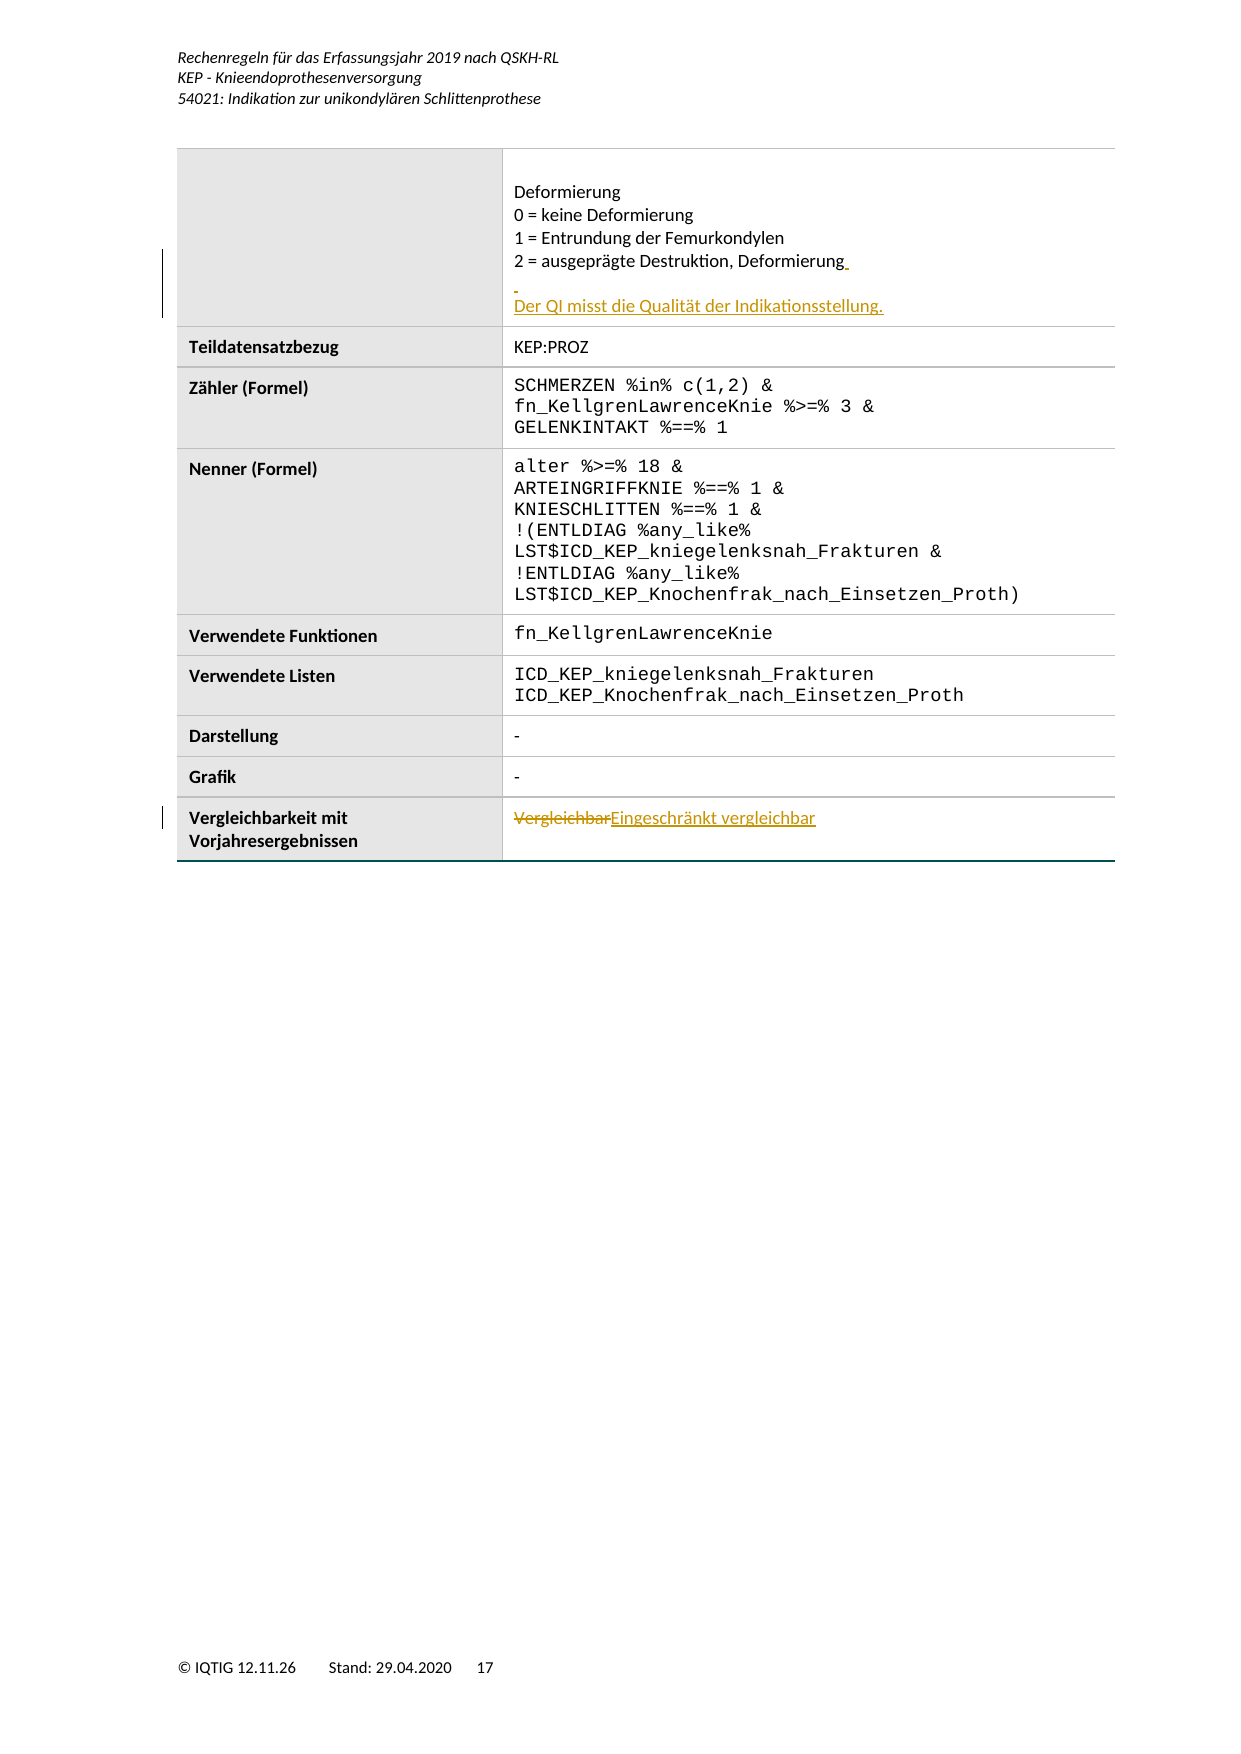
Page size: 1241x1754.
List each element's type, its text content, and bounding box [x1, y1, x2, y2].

table_cell ICD_KEP_kniegelenksnah_Frakturen ICD_KEP_Knochenfrak_nach_Einsetzen_Proth [503, 656, 1115, 715]
table_cell Grafik [177, 757, 502, 796]
table_cell SCHMERZEN %in% c(1,2) & fn_KellgrenLawrenceKnie %>=% 3 & GELENKINTAKT %==% 1 [503, 368, 1115, 448]
table_cell Verwendete Listen [177, 656, 502, 715]
table_cell Teildatensatzbezug [177, 327, 502, 366]
table_cell - [503, 716, 1115, 756]
table_cell Nenner (Formel) [177, 449, 502, 614]
table_cell Zähler (Formel) [177, 368, 502, 448]
table_cell [503, 798, 1115, 860]
table_cell KEP:PROZ [503, 327, 1115, 366]
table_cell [503, 149, 1115, 326]
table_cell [177, 149, 502, 326]
table_cell Darstellung [177, 716, 502, 756]
table_cell Vergleichbarkeit mit Vorjahresergebnissen [177, 798, 502, 860]
table_cell - [503, 757, 1115, 796]
table_cell alter %>=% 18 & ARTEINGRIFFKNIE %==% 1 & KNIESCHLITTEN %==% 1 & !(ENTLDIAG %any_like% LST$ICD_KEP_kniegelenksnah_Frakturen & !ENTLDIAG %any_like% LST$ICD_KEP_Knochenfrak_nach_Einsetzen_Proth) [503, 449, 1115, 614]
table_cell fn_KellgrenLawrenceKnie [503, 615, 1115, 655]
table_cell Verwendete Funktionen [177, 615, 502, 655]
